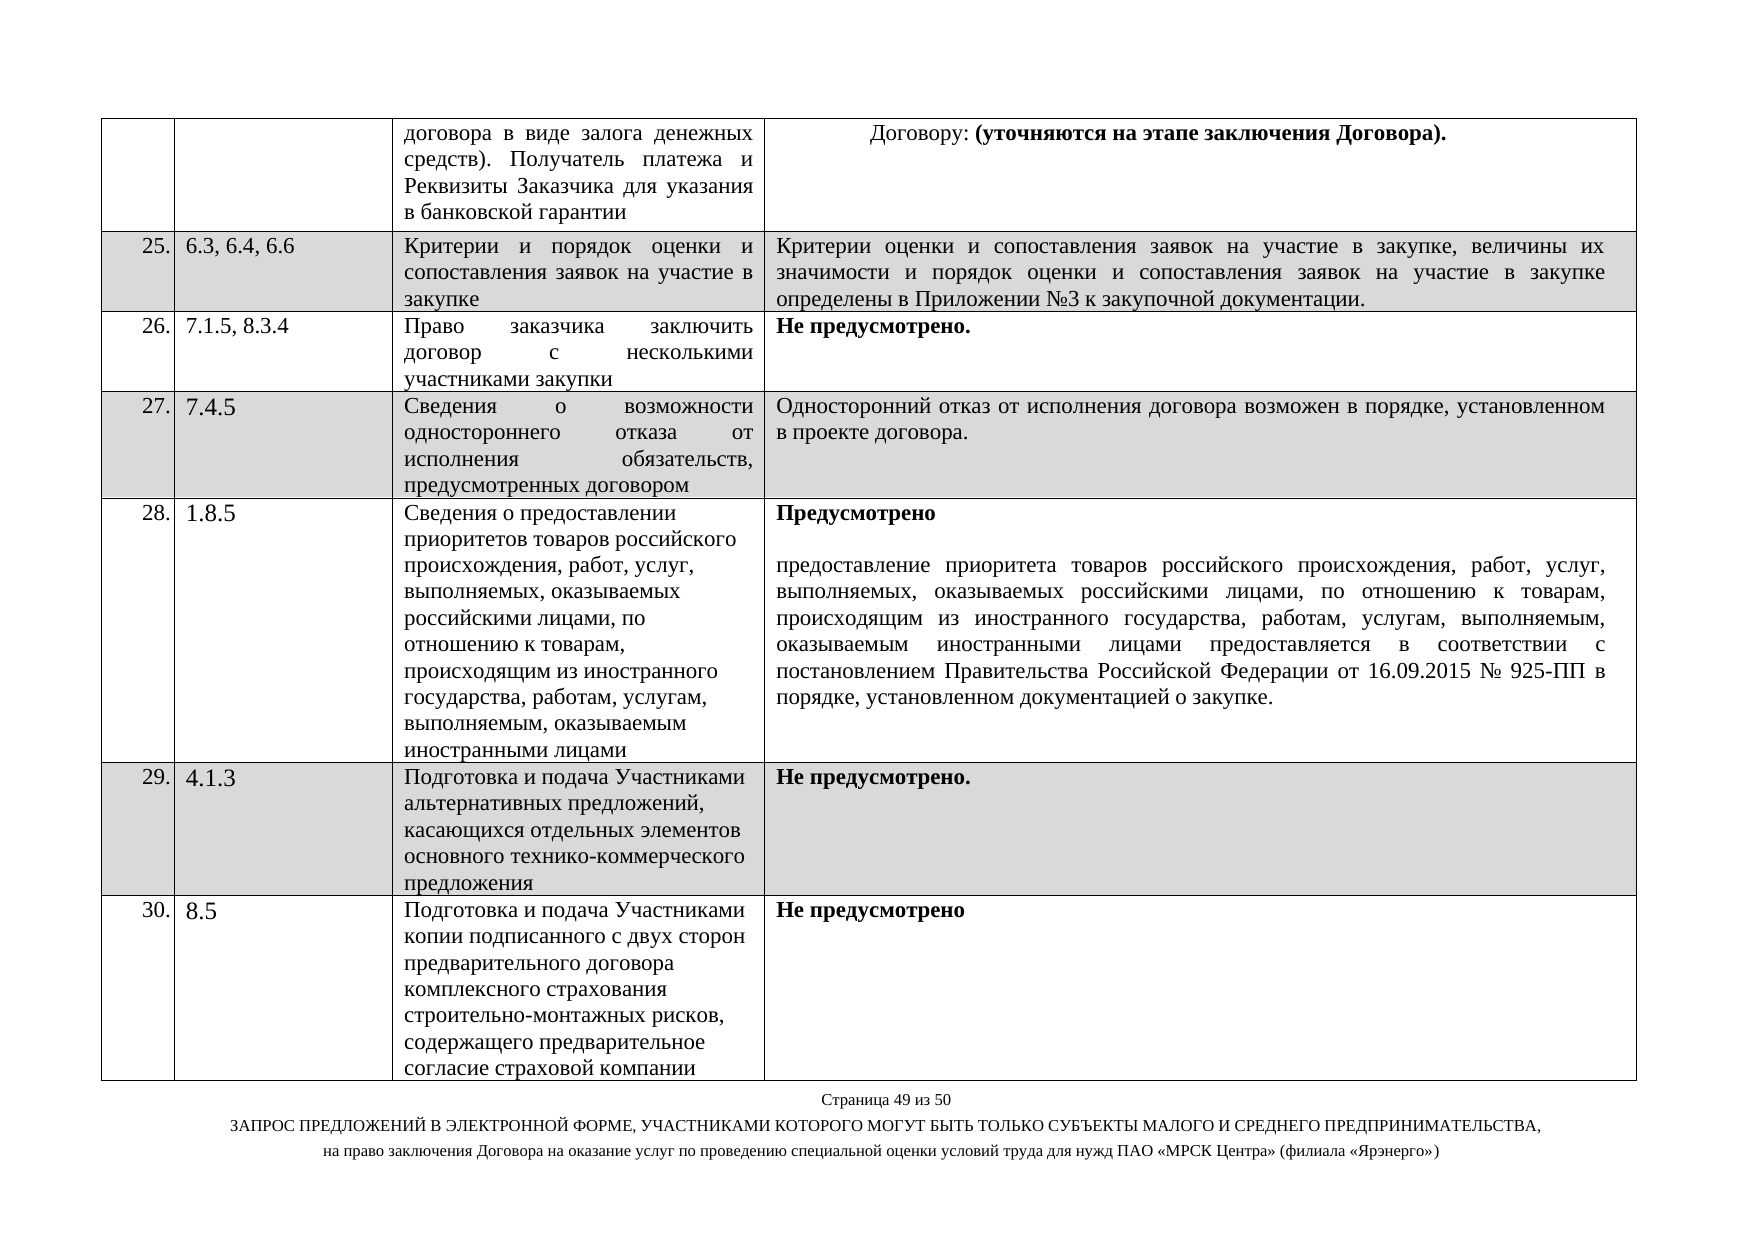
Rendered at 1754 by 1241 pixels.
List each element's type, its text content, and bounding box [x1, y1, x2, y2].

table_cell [765, 119, 1636, 231]
table_cell Критерии и порядок оценки и сопоставления заявок на участие в закупке [393, 232, 764, 311]
table_cell [102, 392, 174, 497]
table_cell Сведения о предоставлении приоритетов товаров российского происхождения, работ, услуг, выполняемых, оказываемых российскими лицами, по отношению к товарам, происходящим из иностранного государства, работам, услугам, выполняемым, оказываемым иностранными лицами [393, 499, 764, 762]
table_cell [102, 499, 174, 762]
table_cell Не предусмотрено. [765, 312, 1636, 391]
table_cell 6.3, 6.4, 6.6 [175, 232, 392, 311]
table_cell [102, 119, 174, 231]
table_cell Односторонний отказ от исполнения договора возможен в порядке, установленном в проекте договора. [765, 392, 1636, 497]
table_cell 4.1.3 [175, 763, 392, 895]
table_cell 8.5 [175, 896, 392, 1080]
table_cell Предусмотрено предоставление приоритета товаров российского происхождения, работ, услуг, выполняемых, оказываемых российскими лицами, по отношению к товарам, происходящим из иностранного государства, работам, услугам, выполняемым, оказываемым иностранными лицами предоставляется в соответствии с постановлением Правительства Российской Федерации от 16.09.2015 № 925-ПП в порядке, установленном документацией о закупке. [765, 499, 1636, 762]
table_cell [102, 763, 174, 895]
table_cell Подготовка и подача Участниками копии подписанного с двух сторон предварительного договора комплексного страхования строительно-монтажных рисков, содержащего предварительное согласие страховой компании [393, 896, 764, 1080]
table_cell [102, 896, 174, 1080]
table_cell Подготовка и подача Участниками альтернативных предложений, касающихся отдельных элементов основного технико-коммерческого предложения [393, 763, 764, 895]
table_cell Сведения о возможности одностороннего отказа от исполнения обязательств, предусмотренных договором [393, 392, 764, 497]
table_cell Не предусмотрено [765, 896, 1636, 1080]
table_cell 7.4.5 [175, 392, 392, 497]
table_cell Не предусмотрено. [765, 763, 1636, 895]
table_cell Критерии оценки и сопоставления заявок на участие в закупке, величины их значимости и порядок оценки и сопоставления заявок на участие в закупке определены в Приложении №3 к закупочной документации. [765, 232, 1636, 311]
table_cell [393, 119, 764, 231]
table_cell Право заказчика заключить договор с несколькими участниками закупки [393, 312, 764, 391]
table_cell 7.1.5, 8.3.4 [175, 312, 392, 391]
table_cell [102, 312, 174, 391]
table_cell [175, 119, 392, 231]
table_cell 1.8.5 [175, 499, 392, 762]
table_cell [102, 232, 174, 311]
